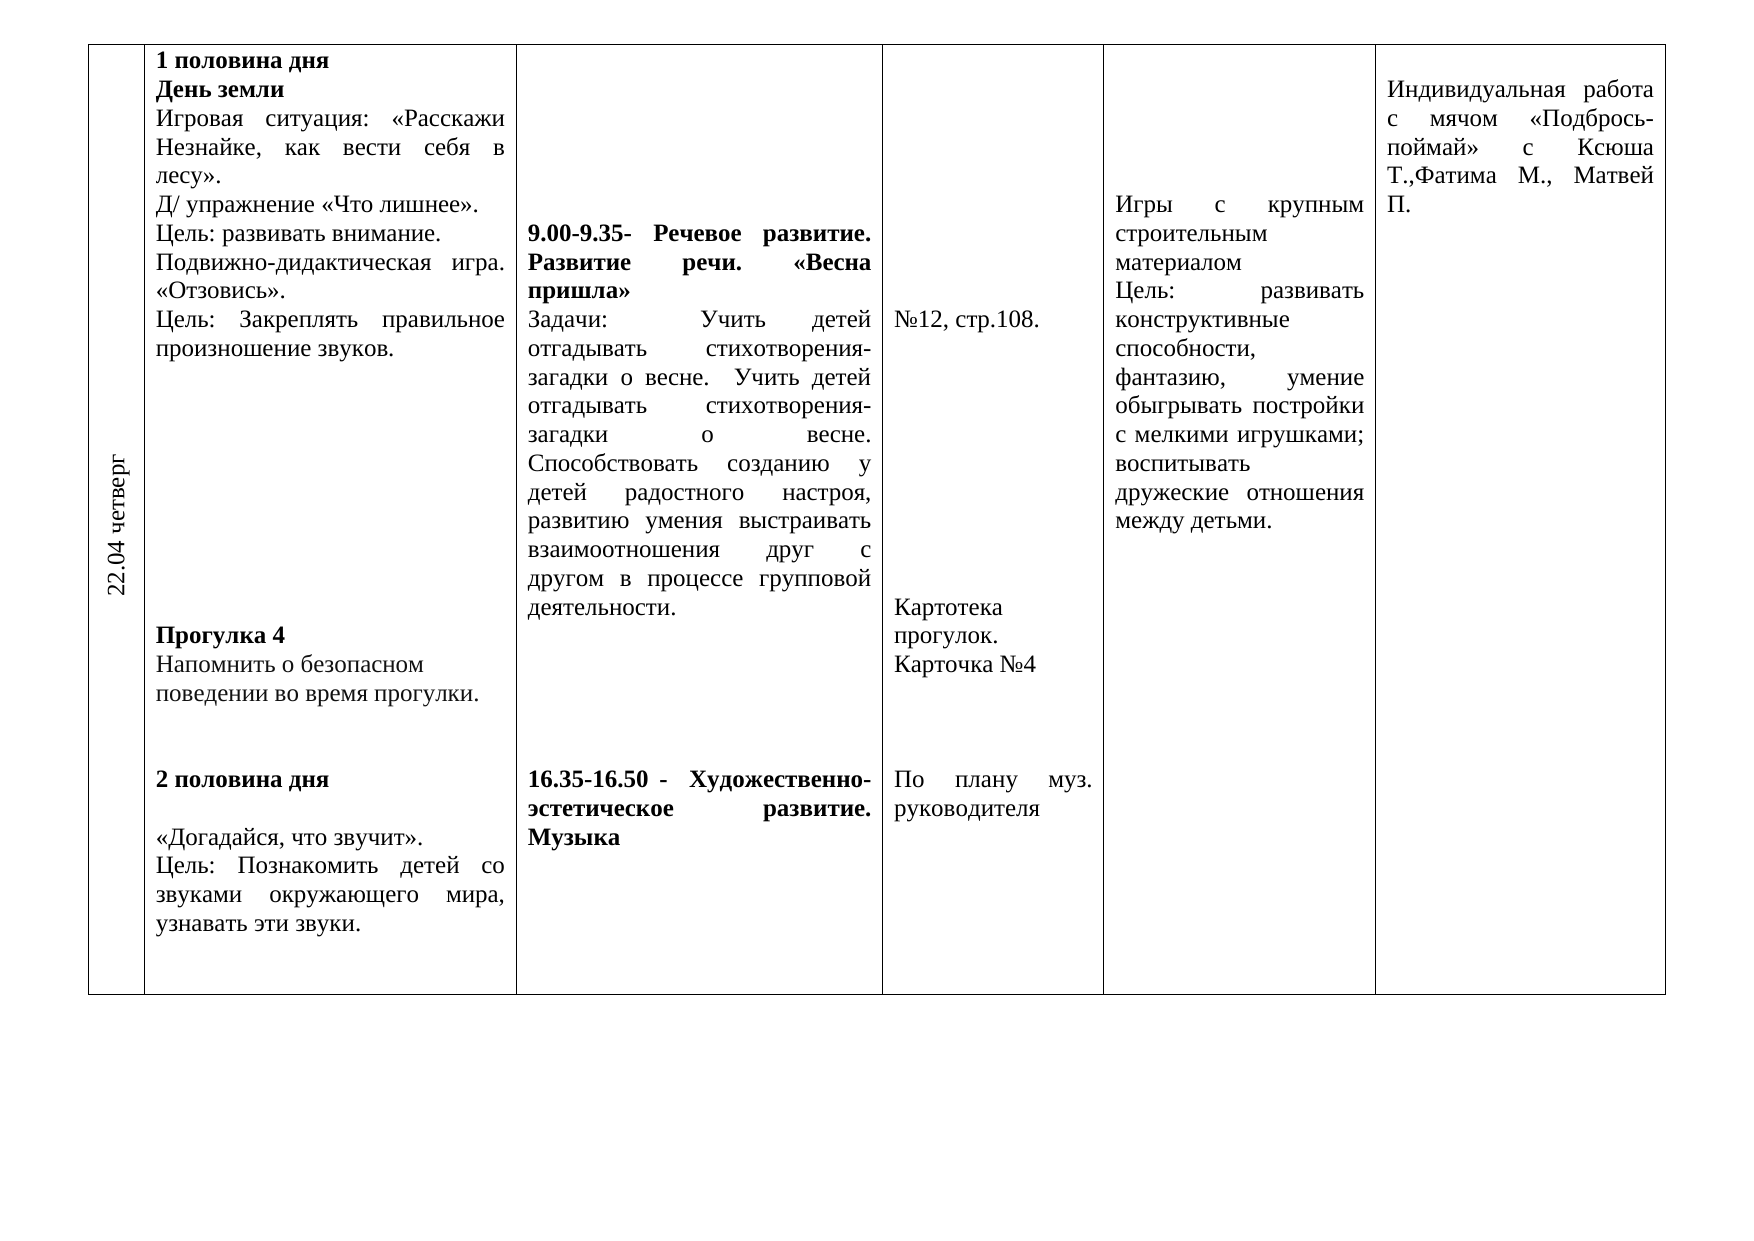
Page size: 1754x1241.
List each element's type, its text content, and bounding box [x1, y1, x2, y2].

table_cell 1 половина дня День земли Игровая ситуация: «Расскажи Незнайке, как вести себя в лесу». Д/ упражнение «Что лишнее». Цель: развивать внимание. Подвижно-дидактическая игра. «Отзовись». Цель: Закреплять правильное произношение звуков. Прогулка 4 Напомнить о безопасном поведении во время прогулки. 2 половина дня «Догадайся, что звучит». Цель: Познакомить детей со звуками окружающего мира, узнавать эти звуки. [145, 45, 516, 994]
table_cell Индивидуальная работа с мячом «Подбрось-поймай» с Ксюша Т.,Фатима М., Матвей П. [1376, 45, 1665, 994]
table_cell 9.00-9.35- Речевое развитие. Развитие речи. «Весна пришла» Задачи: Учить детей отгадывать стихотворения-загадки о весне. Учить детей отгадывать стихотворения-загадки о весне. Способствовать созданию у детей радостного настроя, развитию умения выстраивать взаимоотношения друг с другом в процессе групповой деятельности. 16.35-16.50 - Художественно-эстетическое развитие. Музыка [517, 45, 882, 994]
table_cell Игры с крупным строительным материалом Цель: развивать конструктивные способности, фантазию, умение обыгрывать постройки с мелкими игрушками; воспитывать дружеские отношения между детьми. [1104, 45, 1375, 994]
table_cell 22.04 четверг [89, 45, 144, 994]
table_cell №12, стр.108. Картотека прогулок. Карточка №4 По плану муз. руководителя [883, 45, 1103, 994]
